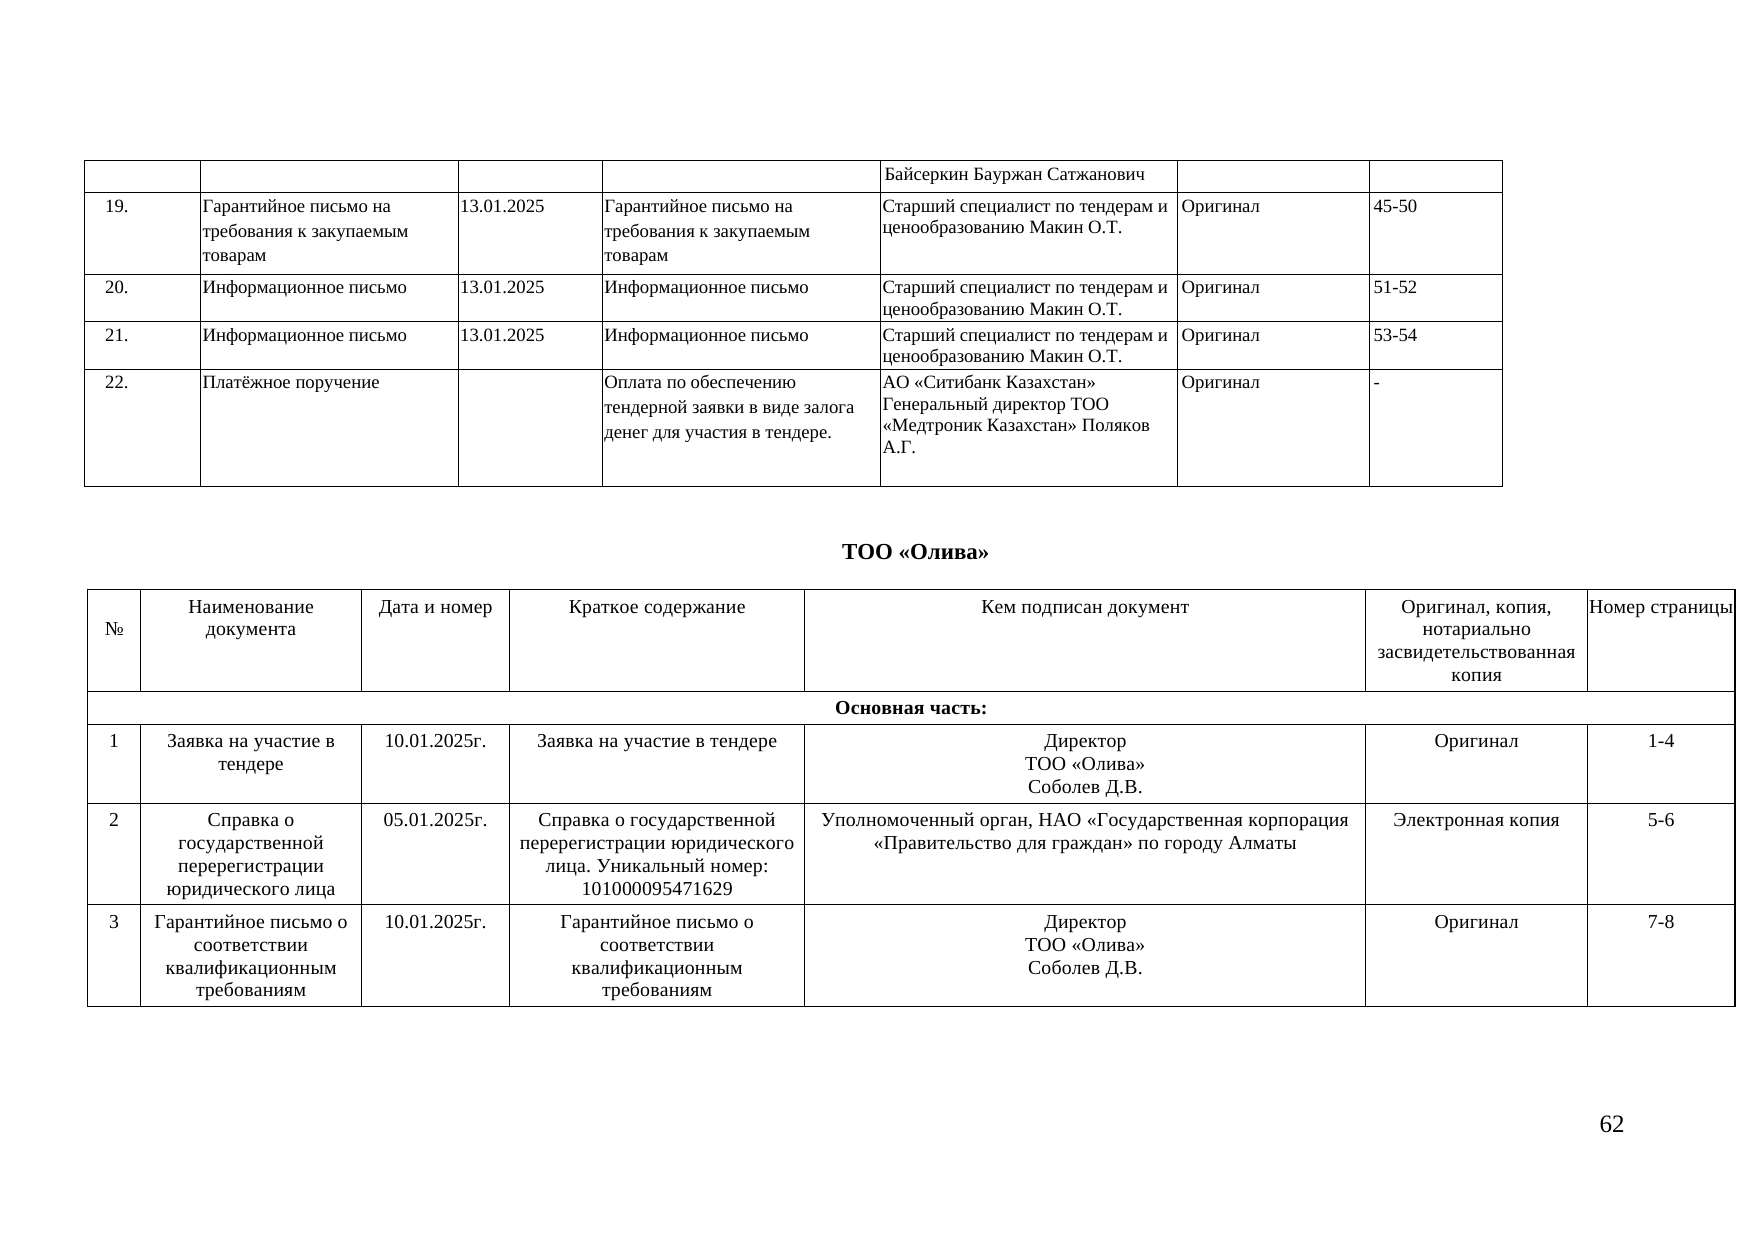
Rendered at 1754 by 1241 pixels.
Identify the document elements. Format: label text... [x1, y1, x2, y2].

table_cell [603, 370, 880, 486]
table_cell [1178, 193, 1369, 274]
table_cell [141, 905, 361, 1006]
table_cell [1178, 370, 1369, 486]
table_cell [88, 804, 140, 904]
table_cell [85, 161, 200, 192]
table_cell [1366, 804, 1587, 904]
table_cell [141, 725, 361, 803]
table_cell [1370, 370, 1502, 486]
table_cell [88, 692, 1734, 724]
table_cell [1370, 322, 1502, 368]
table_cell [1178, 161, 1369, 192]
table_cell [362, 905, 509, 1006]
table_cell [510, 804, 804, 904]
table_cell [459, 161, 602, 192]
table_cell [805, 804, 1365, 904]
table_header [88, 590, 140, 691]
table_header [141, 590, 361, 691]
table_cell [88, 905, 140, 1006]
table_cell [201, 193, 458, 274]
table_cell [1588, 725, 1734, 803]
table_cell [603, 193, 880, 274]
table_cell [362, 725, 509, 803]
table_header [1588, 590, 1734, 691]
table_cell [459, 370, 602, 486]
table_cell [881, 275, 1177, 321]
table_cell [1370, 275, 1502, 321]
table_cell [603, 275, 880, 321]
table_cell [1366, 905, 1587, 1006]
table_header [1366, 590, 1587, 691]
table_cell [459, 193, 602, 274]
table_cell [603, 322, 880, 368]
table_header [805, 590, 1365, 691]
text ТОО «Олива» [207, 538, 1624, 564]
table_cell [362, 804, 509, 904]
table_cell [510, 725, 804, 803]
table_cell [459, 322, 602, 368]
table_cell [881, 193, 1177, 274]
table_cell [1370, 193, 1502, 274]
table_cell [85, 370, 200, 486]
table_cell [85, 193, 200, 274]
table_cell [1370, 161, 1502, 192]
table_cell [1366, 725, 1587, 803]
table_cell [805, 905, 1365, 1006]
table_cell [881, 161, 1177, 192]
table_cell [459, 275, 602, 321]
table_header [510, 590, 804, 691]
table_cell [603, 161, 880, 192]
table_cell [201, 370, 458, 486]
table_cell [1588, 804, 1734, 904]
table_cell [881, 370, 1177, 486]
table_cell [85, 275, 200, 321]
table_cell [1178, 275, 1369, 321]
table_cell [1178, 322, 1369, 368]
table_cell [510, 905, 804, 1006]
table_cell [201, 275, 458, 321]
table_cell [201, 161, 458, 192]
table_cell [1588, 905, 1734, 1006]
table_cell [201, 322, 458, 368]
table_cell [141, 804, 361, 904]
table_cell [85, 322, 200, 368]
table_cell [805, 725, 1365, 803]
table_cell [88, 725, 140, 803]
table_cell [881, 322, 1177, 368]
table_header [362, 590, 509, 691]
